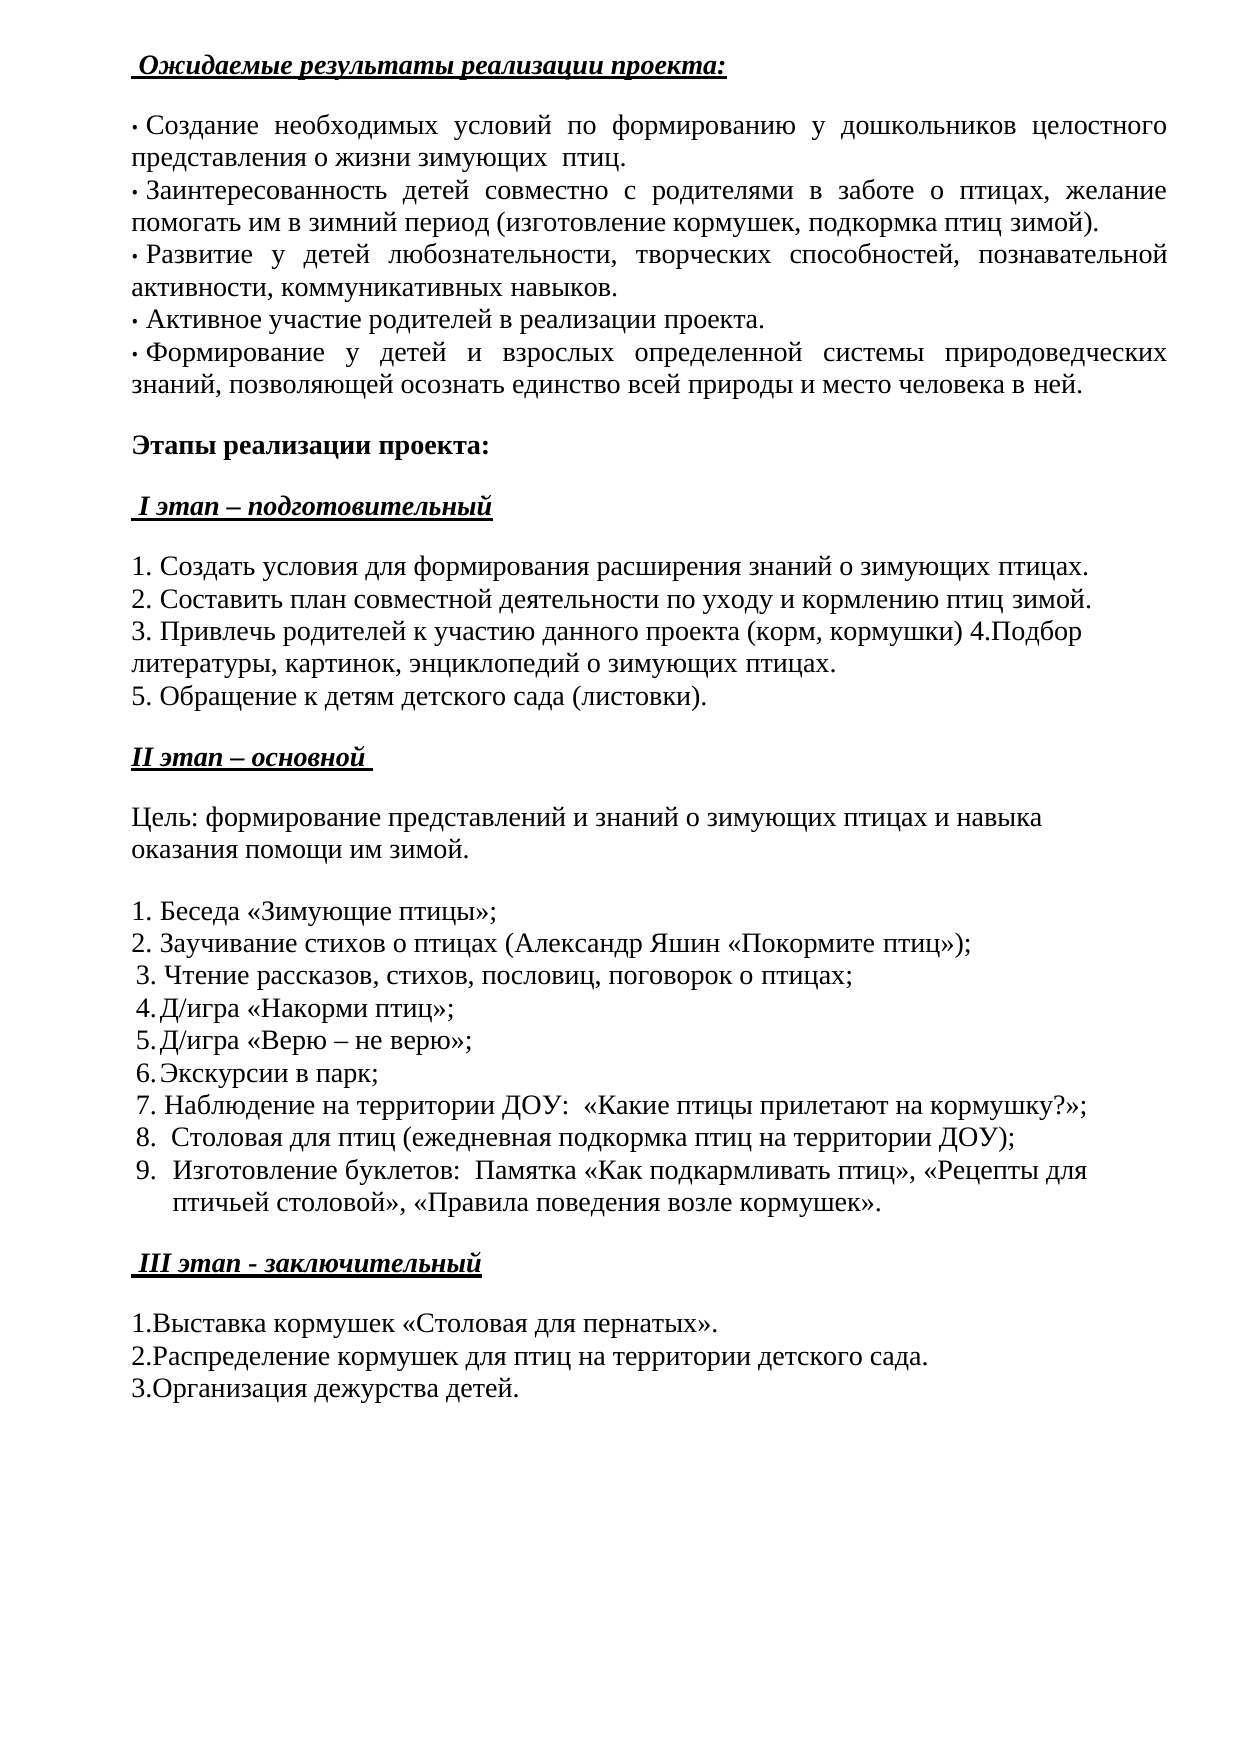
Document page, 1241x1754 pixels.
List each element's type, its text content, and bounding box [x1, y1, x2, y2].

list Создание необходимых условий по формированию у дошкольников целостного представления о жизни зимующих птиц. [131, 108, 1169, 173]
text Этапы реализации проекта: [131, 428, 1163, 461]
text 1.Выставка кормушек «Столовая для пернатых». [131, 1306, 1163, 1339]
list Заучивание стихов о птицах (Александр Яшин «Покормите птиц»); [131, 926, 1163, 958]
list Развитие у детей любознательности, творческих способностей, познавательной активности, коммуникативных навыков. [131, 237, 1169, 302]
list Привлечь родителей к участию данного проекта (корм, кормушки) 4.Подбор литературы, картинок, энциклопедий о зимующих птицах. [131, 614, 1169, 679]
text 5. Обращение к детям детского сада (листовки). [131, 679, 1163, 711]
subtitle Ожидаемые результаты реализации проекта: [131, 48, 1163, 80]
list Изготовление буклетов: Памятка «Как подкармливать птиц», «Рецепты для птичьей столовой», «Правила поведения возле кормушек». [136, 1153, 1163, 1218]
list Беседа «Зимующие птицы»; [131, 894, 1163, 926]
list Д/игра «Накорми птиц»; [136, 991, 1163, 1023]
list Наблюдение на территории ДОУ: «Какие птицы прилетают на кормушку?»; [136, 1088, 1154, 1120]
list Формирование у детей и взрослых определенной системы природоведческих знаний, позволяющей осознать единство всей природы и место человека в ней. [131, 335, 1169, 399]
list Заинтересованность детей совместно с родителями в заботе о птицах, желание помогать им в зимний период (изготовление кормушек, подкормка птиц зимой). [131, 173, 1169, 237]
list Составить план совместной деятельности по уходу и кормлению птиц зимой. [131, 582, 1163, 614]
list Активное участие родителей в реализации проекта. [131, 302, 1163, 335]
text Цель: формирование представлений и знаний о зимующих птицах и навыка оказания помощи им зимой. [131, 800, 1045, 865]
subtitle I этап – подготовительный [131, 489, 1163, 522]
list Столовая для птиц (ежедневная подкормка птиц на территории ДОУ); [136, 1120, 1154, 1153]
subtitle III этап - заключительный [131, 1246, 1163, 1279]
list Создать условия для формирования расширения знаний о зимующих птицах. [131, 549, 1163, 582]
text 2.Распределение кормушек для птиц на территории детского сада. 3.Организация дежурства детей. [131, 1339, 931, 1403]
list Чтение рассказов, стихов, пословиц, поговорок о птицах; [136, 958, 1163, 991]
list Экскурсии в парк; [136, 1056, 1163, 1088]
subtitle II этап – основной [131, 740, 1163, 772]
list Д/игра «Верю – не верю»; [136, 1023, 1163, 1056]
